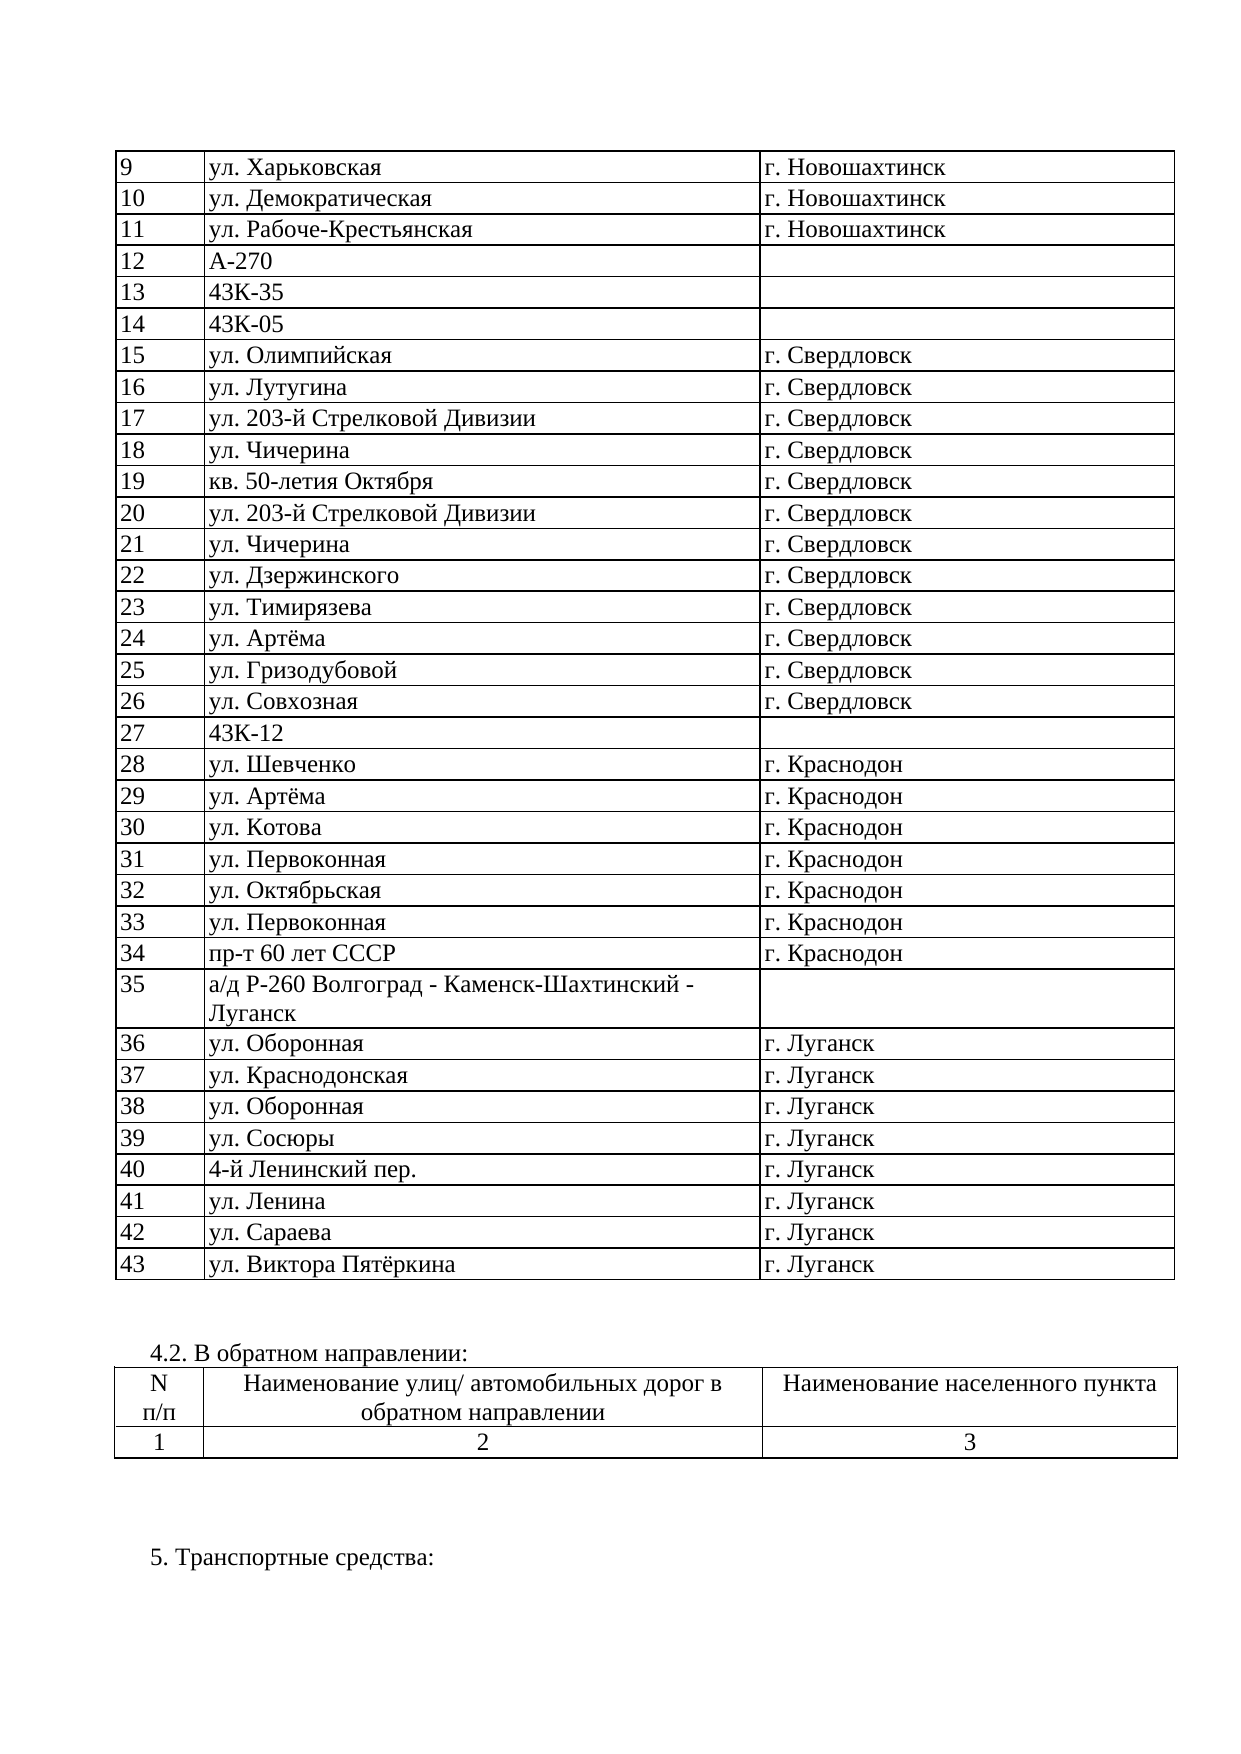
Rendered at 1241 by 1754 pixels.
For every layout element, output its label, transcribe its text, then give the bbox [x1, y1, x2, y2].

table_cell г. Свердловск [761, 372, 1174, 402]
table_cell 38 [117, 1092, 204, 1121]
table_cell 30 [117, 812, 204, 842]
table_cell г. Краснодон [761, 875, 1174, 905]
table_header Наименование улиц/ автомобильных дорог в обратном направлении [204, 1368, 762, 1426]
table_cell 39 [117, 1123, 204, 1153]
table_cell ул. Олимпийская [205, 340, 759, 370]
table_cell 42 [117, 1217, 204, 1247]
table_cell ул. Лутугина [205, 372, 759, 402]
table_cell г. Луганск [761, 1123, 1174, 1153]
table_cell 4-й Ленинский пер. [205, 1155, 759, 1184]
table_cell [761, 309, 1174, 339]
table_cell г. Луганск [761, 1155, 1174, 1184]
table_cell 34 [117, 938, 204, 968]
table_cell 41 [117, 1186, 204, 1216]
table_cell г. Новошахтинск [761, 215, 1174, 244]
table_cell г. Луганск [761, 1060, 1174, 1090]
table_cell а/д Р-260 Волгоград - Каменск-Шахтинский - Луганск [205, 970, 759, 1027]
table_cell 21 [117, 529, 204, 559]
table_cell г. Свердловск [761, 403, 1174, 433]
table_cell г. Луганск [761, 1217, 1174, 1247]
table_cell г. Свердловск [761, 592, 1174, 622]
table_cell ул. Ленина [205, 1186, 759, 1216]
table_cell ул. Сосюры [205, 1123, 759, 1153]
table_cell 18 [117, 435, 204, 464]
table_cell 2 [204, 1427, 762, 1457]
table_cell г. Краснодон [761, 781, 1174, 811]
table_cell г. Свердловск [761, 529, 1174, 559]
table_cell ул. Оборонная [205, 1029, 759, 1058]
table_cell г. Луганск [761, 1092, 1174, 1121]
table_cell ул. Артёма [205, 781, 759, 811]
table_header N п/п [115, 1368, 203, 1426]
table_cell г. Свердловск [761, 435, 1174, 464]
table_cell ул. Демократическая [205, 183, 759, 213]
table_cell ул. Совхозная [205, 686, 759, 716]
table_cell ул. Тимирязева [205, 592, 759, 622]
table_cell ул. Шевченко [205, 749, 759, 779]
text 5. Транспортные средства: [150, 1542, 1090, 1571]
table_cell 33 [117, 907, 204, 936]
table_cell 16 [117, 372, 204, 402]
table_cell А-270 [205, 246, 759, 276]
table_cell г. Свердловск [761, 686, 1174, 716]
table_cell 24 [117, 623, 204, 653]
table_cell ул. Первоконная [205, 844, 759, 873]
table_cell г. Краснодон [761, 749, 1174, 779]
table_cell ул. Артёма [205, 623, 759, 653]
table_cell [761, 246, 1174, 276]
table_cell 19 [117, 466, 204, 496]
table_cell 29 [117, 781, 204, 811]
table_cell 36 [117, 1029, 204, 1058]
table_cell пр-т 60 лет СССР [205, 938, 759, 968]
table_cell ул. Оборонная [205, 1092, 759, 1121]
table_cell 14 [117, 309, 204, 339]
table_cell 3 [763, 1426, 1177, 1457]
table_cell г. Краснодон [761, 812, 1174, 842]
table_cell 43К-35 [205, 277, 759, 307]
table_cell ул. 203-й Стрелковой Дивизии [205, 498, 759, 527]
table_cell ул. Рабоче-Крестьянская [205, 215, 759, 244]
table_cell 37 [117, 1060, 204, 1090]
table_cell 13 [117, 277, 204, 307]
table_cell г. Краснодон [761, 907, 1174, 936]
table_cell [761, 970, 1174, 1027]
table_cell 28 [117, 749, 204, 779]
table_cell кв. 50-летия Октября [205, 466, 759, 496]
table_cell 32 [117, 875, 204, 905]
text 4.2. В обратном направлении: [150, 1338, 1090, 1366]
table_cell 12 [117, 246, 204, 276]
table_cell г. Луганск [761, 1249, 1174, 1279]
table_cell ул. Гризодубовой [205, 655, 759, 685]
table_cell 27 [117, 718, 204, 748]
table_cell 1 [115, 1427, 203, 1457]
table_cell г. Новошахтинск [761, 183, 1174, 213]
table_cell ул. Харьковская [205, 152, 759, 181]
table_cell 40 [117, 1155, 204, 1184]
table_cell ул. Чичерина [205, 529, 759, 559]
table_cell ул. Сараева [205, 1217, 759, 1247]
table_cell г. Свердловск [761, 623, 1174, 653]
table_cell ул. Дзержинского [205, 561, 759, 590]
table_header Наименование населенного пункта [763, 1368, 1177, 1426]
table_cell 26 [117, 686, 204, 716]
table_cell [761, 277, 1174, 307]
table_cell 43К-12 [205, 718, 759, 748]
table_cell ул. Октябрьская [205, 875, 759, 905]
table_cell г. Луганск [761, 1186, 1174, 1216]
table_cell г. Свердловск [761, 655, 1174, 685]
table_cell 22 [117, 561, 204, 590]
table_cell ул. Краснодонская [205, 1060, 759, 1090]
table_cell ул. 203-й Стрелковой Дивизии [205, 403, 759, 433]
table_cell 31 [117, 844, 204, 873]
table_cell 43К-05 [205, 309, 759, 339]
table_cell г. Свердловск [761, 466, 1174, 496]
table_cell ул. Котова [205, 812, 759, 842]
table_cell 10 [117, 183, 204, 213]
table_cell ул. Виктора Пятёркина [205, 1249, 759, 1279]
table_cell ул. Чичерина [205, 435, 759, 464]
table_cell г. Краснодон [761, 844, 1174, 873]
table_cell 43 [117, 1249, 204, 1279]
table_cell ул. Первоконная [205, 907, 759, 936]
table_cell г. Свердловск [761, 561, 1174, 590]
table_cell г. Новошахтинск [761, 152, 1174, 181]
table_cell 25 [117, 655, 204, 685]
table_cell г. Свердловск [761, 340, 1174, 370]
table_cell г. Луганск [761, 1029, 1174, 1058]
table_cell 17 [117, 403, 204, 433]
table_cell 15 [117, 340, 204, 370]
table_cell 11 [117, 215, 204, 244]
table_cell 20 [117, 498, 204, 527]
table_cell г. Краснодон [761, 938, 1174, 968]
table_cell г. Свердловск [761, 498, 1174, 527]
table_cell 23 [117, 592, 204, 622]
table_cell 35 [117, 970, 204, 1027]
table_cell [761, 718, 1174, 748]
table_cell 9 [117, 152, 204, 181]
